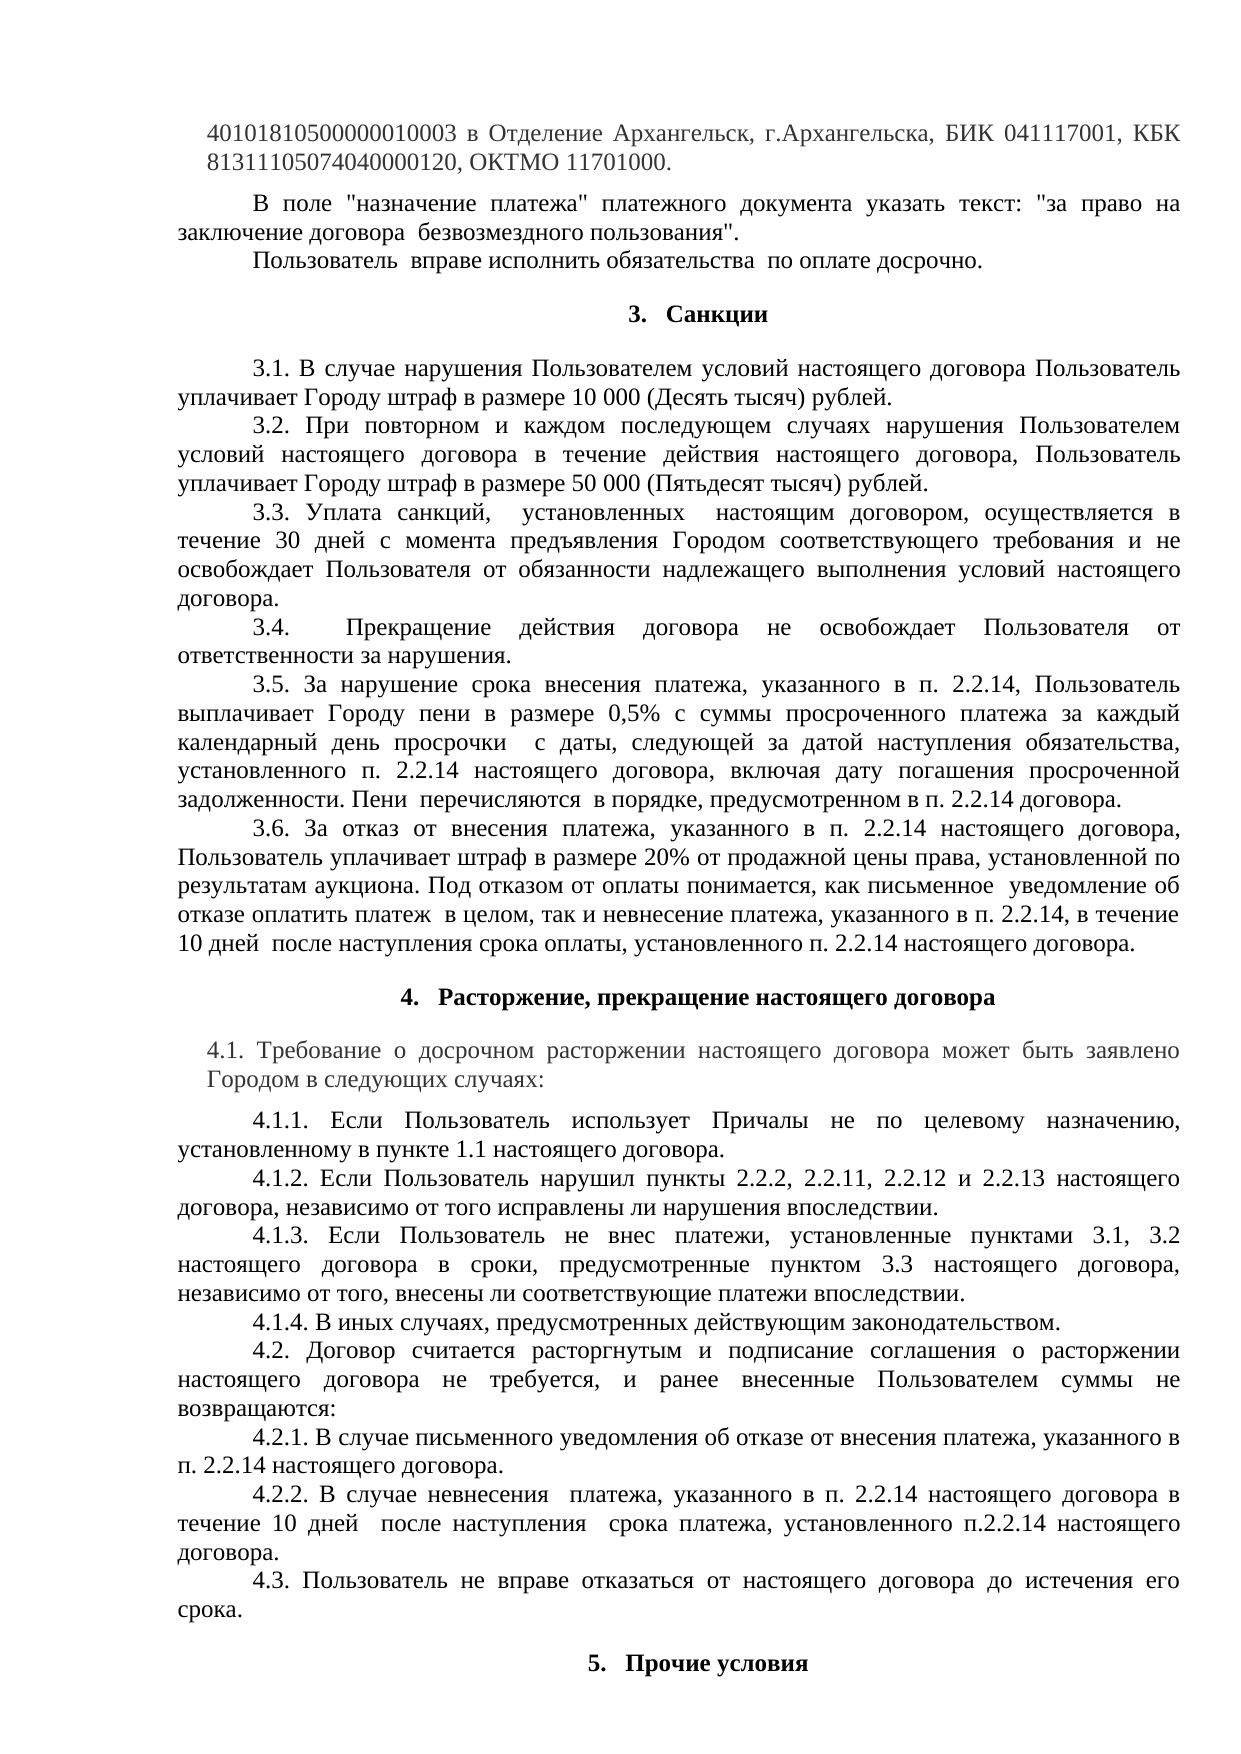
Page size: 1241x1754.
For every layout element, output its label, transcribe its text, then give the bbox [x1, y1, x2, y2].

list Прочие условия [215, 1648, 1181, 1677]
text 3.6. За отказ от внесения платежа, указанного в п. 2.2.14 настоящего договора, Пользователь уплачивает штраф в размере 20% от продажной цены права, установленной по результатам аукциона. Под отказом от оплаты понимается, как письменное уведомление об отказе оплатить платеж в целом, так и невнесение платежа, указанного в п. 2.2.14, в течение 10 дней после наступления срока оплаты, установленного п. 2.2.14 настоящего договора. [177, 813, 1181, 957]
text 3.2. При повторном и каждом последующем случаях нарушения Пользователем условий настоящего договора в течение действия настоящего договора, Пользователь уплачивает Городу штраф в размере 50 000 (Пятьдесят тысяч) рублей. [177, 411, 1181, 497]
text 4.1.4. В иных случаях, предусмотренных действующим законодательством. [177, 1307, 1181, 1336]
list Санкции [215, 299, 1181, 328]
list Расторжение, прекращение настоящего договора [215, 982, 1181, 1011]
text 4.2.2. В случае невнесения платежа, указанного в п. 2.2.14 настоящего договора в течение 10 дней после наступления срока платежа, установленного п.2.2.14 настоящего договора. [177, 1479, 1181, 1566]
text 3.5. За нарушение срока внесения платежа, указанного в п. 2.2.14, Пользователь выплачивает Городу пени в размере 0,5% с суммы просроченного платежа за каждый календарный день просрочки с даты, следующей за датой наступления обязательства, установленного п. 2.2.14 настоящего договора, включая дату погашения просроченной задолженности. Пени перечисляются в порядке, предусмотренном в п. 2.2.14 договора. [177, 669, 1181, 813]
text В поле "назначение платежа" платежного документа указать текст: "за право на заключение договора безвозмездного пользования". [177, 188, 1181, 246]
text 4.3. Пользователь не вправе отказаться от настоящего договора до истечения его срока. [177, 1566, 1181, 1623]
text 3.4. Прекращение действия договора не освобождает Пользователя от ответственности за нарушения. [177, 612, 1181, 669]
text 4.1.1. Если Пользователь использует Причалы не по целевому назначению, установленному в пункте 1.1 настоящего договора. [177, 1106, 1181, 1163]
text 4.1. Требование о досрочном расторжении настоящего договора может быть заявлено Городом в следующих случаях: [207, 1036, 1181, 1093]
text 3.3. Уплата санкций, установленных настоящим договором, осуществляется в течение 30 дней с момента предъявления Городом соответствующего требования и не освобождает Пользователя от обязанности надлежащего выполнения условий настоящего договора. [177, 497, 1181, 612]
text 4.2. Договор считается расторгнутым и подписание соглашения о расторжении настоящего договора не требуется, и ранее внесенные Пользователем суммы не возвращаются: [177, 1336, 1181, 1422]
text 4.2.1. В случае письменного уведомления об отказе от внесения платежа, указанного в п. 2.2.14 настоящего договора. [177, 1422, 1181, 1479]
text Пользователь вправе исполнить обязательства по оплате досрочно. [177, 246, 1181, 274]
text 3.1. В случае нарушения Пользователем условий настоящего договора Пользователь уплачивает Городу штраф в размере 10 000 (Десять тысяч) рублей. [177, 353, 1181, 411]
text 4.1.2. Если Пользователь нарушил пункты 2.2.2, 2.2.11, 2.2.12 и 2.2.13 настоящего договора, независимо от того исправлены ли нарушения впоследствии. [177, 1163, 1181, 1221]
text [207, 118, 1181, 176]
text 4.1.3. Если Пользователь не внес платежи, установленные пунктами 3.1, 3.2 настоящего договора в сроки, предусмотренные пунктом 3.3 настоящего договора, независимо от того, внесены ли соответствующие платежи впоследствии. [177, 1221, 1181, 1307]
